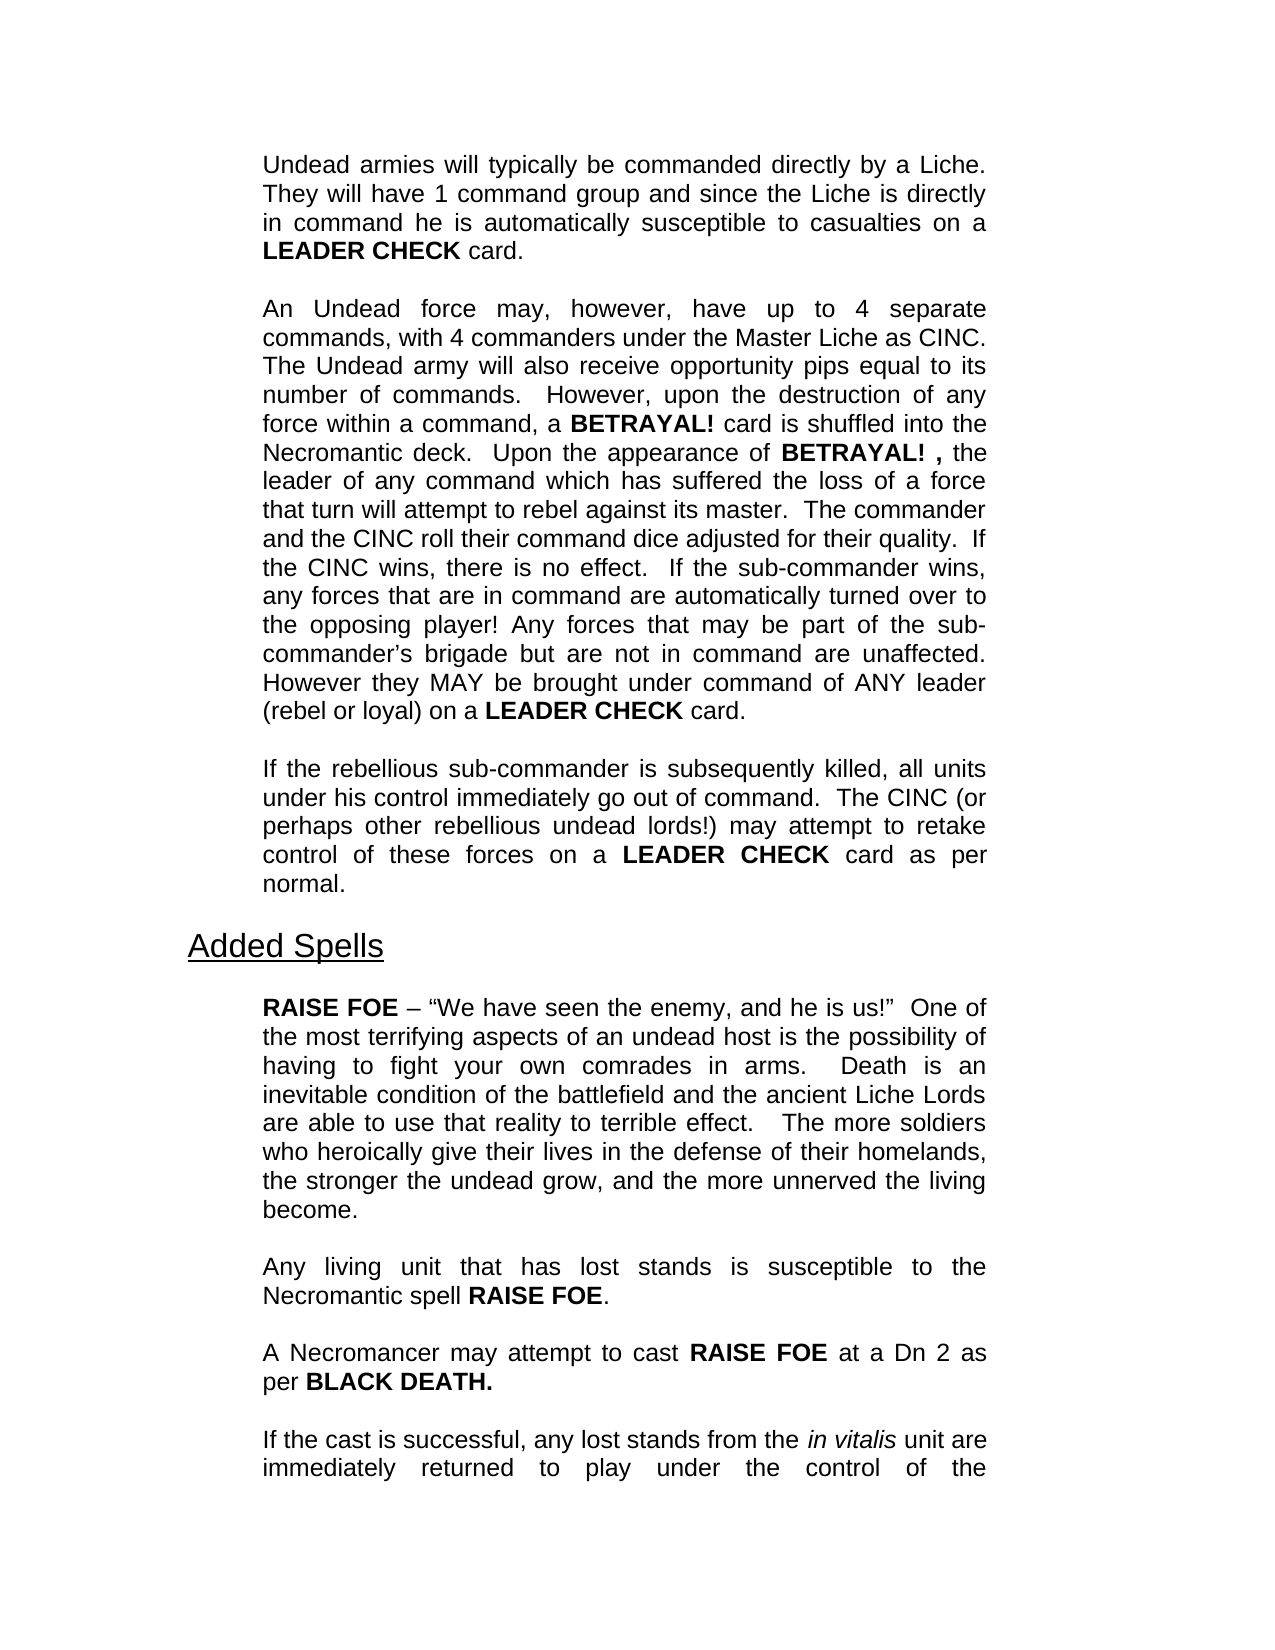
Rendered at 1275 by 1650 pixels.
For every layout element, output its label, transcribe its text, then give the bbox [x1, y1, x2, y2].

text RAISE FOE – “We have seen the enemy, and he is us!” One of the most terrifying aspects of an undead host is the possibility of having to fight your own comrades in arms. Death is an inevitable condition of the battlefield and the ancient Liche Lords are able to use that reality to terrible effect. The more soldiers who heroically give their lives in the defense of their homelands, the stronger the undead grow, and the more unnerved the living become. [262, 993, 987, 1223]
subtitle Added Spells [187, 926, 1087, 965]
text A Necromancer may attempt to cast RAISE FOE at a Dn 2 as per BLACK DEATH. [262, 1338, 987, 1396]
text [262, 1425, 987, 1482]
text If the rebellious sub-commander is subsequently killed, all units under his control immediately go out of command. The CINC (or perhaps other rebellious undead lords!) may attempt to retake control of these forces on a LEADER CHECK card as per normal. [262, 754, 987, 897]
text Any living unit that has lost stands is susceptible to the Necromantic spell RAISE FOE. [262, 1252, 987, 1310]
text Undead armies will typically be commanded directly by a Liche. They will have 1 command group and since the Liche is directly in command he is automatically susceptible to casualties on a LEADER CHECK card. [262, 150, 987, 265]
text An Undead force may, however, have up to 4 separate commands, with 4 commanders under the Master Liche as CINC. The Undead army will also receive opportunity pips equal to its number of commands. However, upon the destruction of any force within a command, a BETRAYAL! card is shuffled into the Necromantic deck. Upon the appearance of BETRAYAL! , the leader of any command which has suffered the loss of a force that turn will attempt to rebel against its master. The commander and the CINC roll their command dice adjusted for their quality. If the CINC wins, there is no effect. If the sub-commander wins, any forces that are in command are automatically turned over to the opposing player! Any forces that may be part of the sub-commander’s brigade but are not in command are unaffected. However they MAY be brought under command of ANY leader (rebel or loyal) on a LEADER CHECK card. [262, 294, 987, 725]
